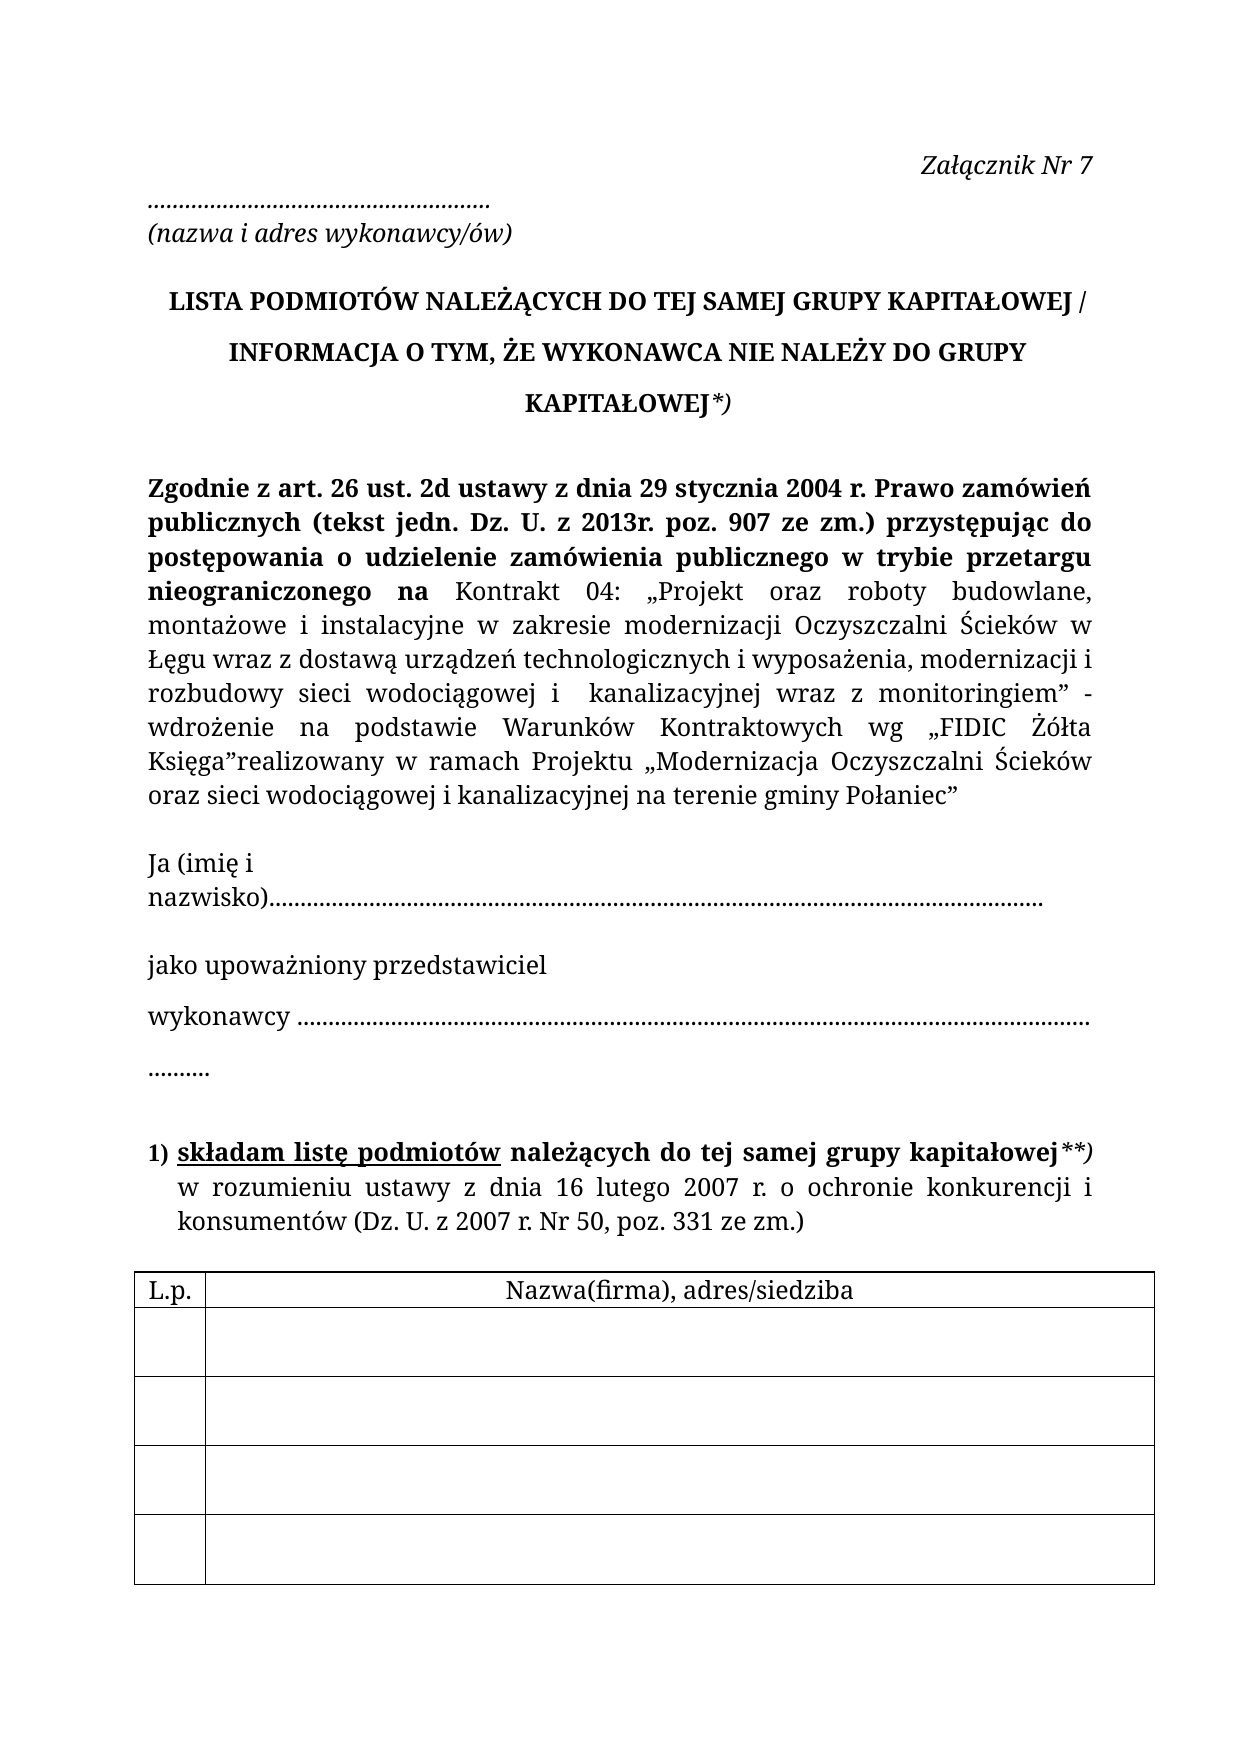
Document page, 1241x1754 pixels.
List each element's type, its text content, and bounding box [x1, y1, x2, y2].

table_cell [206, 1515, 1154, 1583]
table_cell [135, 1446, 205, 1514]
text Załącznik Nr 7 [148, 148, 1093, 182]
text Ja (imię i nazwisko)............................................................................................................................ [148, 846, 1093, 914]
text Zgodnie z art. 26 ust. 2d ustawy z dnia 29 stycznia 2004 r. Prawo zamówień publicznych (tekst jedn. Dz. U. z 2013r. poz. 907 ze zm.) przystępując do postępowania o udzielenie zamówienia publicznego w trybie przetargu nieograniczonego na Kontrakt 04: „Projekt oraz roboty budowlane, montażowe i instalacyjne w zakresie modernizacji Oczyszczalni Ścieków w Łęgu wraz z dostawą urządzeń technologicznych i wyposażenia, modernizacji i rozbudowy sieci wodociągowej i kanalizacyjnej wraz z monitoringiem” - wdrożenie na podstawie Warunków Kontraktowych wg „FIDIC Żółta Księga”realizowany w ramach Projektu „Modernizacja Oczyszczalni Ścieków oraz sieci wodociągowej i kanalizacyjnej na terenie gminy Połaniec” [148, 471, 1093, 812]
text jako upoważniony przedstawiciel wykonawcy ......................................................................................................................................... [148, 948, 1093, 1084]
text ....................................................... [148, 182, 1093, 216]
table_header L.p. [135, 1273, 205, 1307]
list składam listę podmiotów należących do tej samej grupy kapitałowej**) w rozumieniu ustawy z dnia 16 lutego 2007 r. o ochronie konkurencji i konsumentów (Dz. U. z 2007 r. Nr 50, poz. 331 ze zm.) [148, 1135, 1093, 1237]
table_cell [135, 1377, 205, 1445]
table_cell [135, 1515, 205, 1583]
table_cell [206, 1377, 1154, 1445]
text LISTA PODMIOTÓW NALEŻĄCYCH DO TEJ SAMEJ GRUPY KAPITAŁOWEJ / INFORMACJA O TYM, ŻE WYKONAWCA NIE NALEŻY DO GRUPY KAPITAŁOWEJ*) [148, 284, 1108, 420]
table_header Nazwa(firma), adres/siedziba [206, 1273, 1154, 1307]
table_cell [206, 1446, 1154, 1514]
table_cell [135, 1308, 205, 1376]
table_cell [206, 1308, 1154, 1376]
text (nazwa i adres wykonawcy/ów) [148, 216, 1093, 250]
